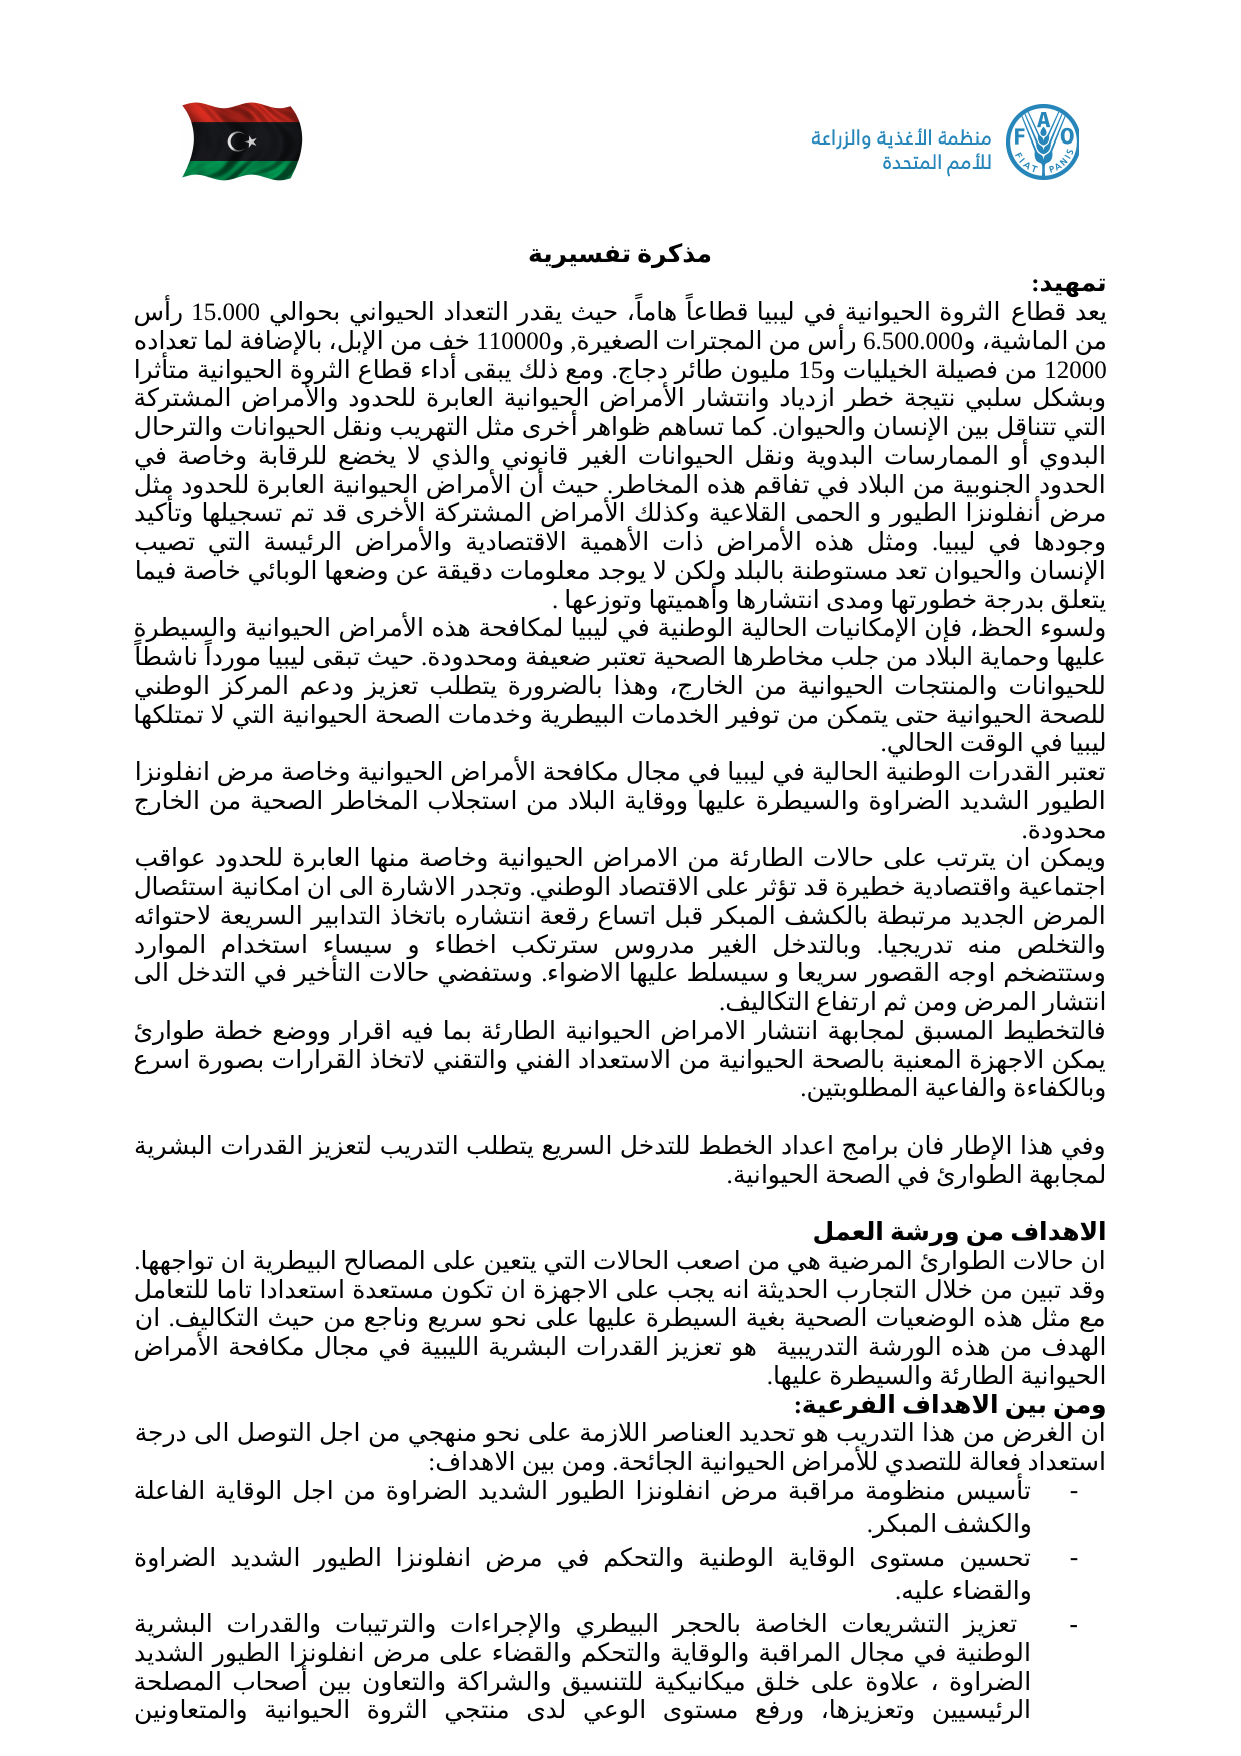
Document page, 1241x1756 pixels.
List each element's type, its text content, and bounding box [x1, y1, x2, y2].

text فالتخطيط المسبق لمجابهة انتشار الامراض الحيوانية الطارئة بما فيه اقرار ووضع خطة طوارئ يمكن الاجهزة المعنية بالصحة الحيوانية من الاستعداد الفني والتقني لاتخاذ القرارات بصورة اسرع وبالكفاءة والفاعية المطلوبتين. [133, 1016, 1107, 1102]
text ومن بين الاهداف الفرعية: [133, 1390, 1107, 1418]
text تعتبر القدرات الوطنية الحالية في ليبيا في مجال مكافحة الأمراض الحيوانية وخاصة مرض انفلونزا الطيور الشديد الضراوة والسيطرة عليها ووقاية البلاد من استجلاب المخاطر الصحية من الخارج محدودة. [133, 757, 1107, 843]
text ويمكن ان يترتب على حالات الطارئة من الامراض الحيوانية وخاصة منها العابرة للحدود عواقب اجتماعية واقتصادية خطيرة قد تؤثر على الاقتصاد الوطني. وتجدر الاشارة الى ان امكانية استئصال المرض الجديد مرتبطة بالكشف المبكر قبل اتساع رقعة انتشاره باتخاذ التدابير السريعة لاحتوائه والتخلص منه تدريجيا. وبالتدخل الغير مدروس سترتكب اخطاء و سيساء استخدام الموارد وستتضخم اوجه القصور سريعا و سيسلط عليها الاضواء. وستفضي حالات التأخير في التدخل الى انتشار المرض ومن ثم ارتفاع التكاليف. [133, 843, 1107, 1016]
text ان الغرض من هذا التدريب هو تحديد العناصر اللازمة على نحو منهجي من اجل التوصل الى درجة استعداد فعالة للتصدي للأمراض الحيوانية الجائحة. ومن بين الاهداف: [133, 1418, 1107, 1476]
text ولسوء الحظ، فإن الإمكانيات الحالية الوطنية في ليبيا لمكافحة هذه الأمراض الحيوانية والسيطرة عليها وحماية البلاد من جلب مخاطرها الصحية تعتبر ضعيفة ومحدودة. حيث تبقى ليبيا مورداً ناشطاً للحيوانات والمنتجات الحيوانية من الخارج، وهذا بالضرورة يتطلب تعزيز ودعم المركز الوطني للصحة الحيوانية حتى يتمكن من توفير الخدمات البيطرية وخدمات الصحة الحيوانية التي لا تمتلكها ليبيا في الوقت الحالي. [133, 613, 1107, 757]
picture [180, 101, 304, 182]
text يعد قطاع الثروة الحيوانية في ليبيا قطاعاً هاماً، حيث يقدر التعداد الحيواني بحوالي 15.000 رأس من الماشية، و6.500.000 رأس من المجترات الصغيرة, و110000 خف من الإبل، بالإضافة لما تعداده 12000 من فصيلة الخيليات و15 مليون طائر دجاج. ومع ذلك يبقى أداء قطاع الثروة الحيوانية متأثرا وبشكل سلبي نتيجة خطر ازدياد وانتشار الأمراض الحيوانية العابرة للحدود والأمراض المشتركة التي تتناقل بين الإنسان والحيوان. كما تساهم ظواهر أخرى مثل التهريب ونقل الحيوانات والترحال البدوي أو الممارسات البدوية ونقل الحيوانات الغير قانوني والذي لا يخضع للرقابة وخاصة في الحدود الجنوبية من البلاد في تفاقم هذه المخاطر. حيث أن الأمراض الحيوانية العابرة للحدود مثل مرض أنفلونزا الطيور و الحمى القلاعية وكذلك الأمراض المشتركة الأخرى قد تم تسجيلها وتأكيد وجودها في ليبيا. ومثل هذه الأمراض ذات الأهمية الاقتصادية والأمراض الرئيسة التي تصيب الإنسان والحيوان تعد مستوطنة بالبلد ولكن لا يوجد معلومات دقيقة عن وضعها الوبائي خاصة فيما يتعلق بدرجة خطورتها ومدى انتشارها وأهميتها وتوزعها . [133, 297, 1107, 613]
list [133, 1609, 1069, 1724]
text مذكرة تفسيرية [133, 239, 1107, 268]
text ان حالات الطوارئ المرضية هي من اصعب الحالات التي يتعين على المصالح البيطرية ان تواجهها. وقد تبين من خلال التجارب الحديثة انه يجب على الاجهزة ان تكون مستعدة استعدادا تاما للتعامل مع مثل هذه الوضعيات الصحية بغية السيطرة عليها على نحو سريع وناجع من حيث التكاليف. ان الهدف من هذه الورشة التدريبية هو تعزيز القدرات البشرية الليبية في مجال مكافحة الأمراض الحيوانية الطارئة والسيطرة عليها. [133, 1246, 1107, 1390]
picture [811, 103, 1079, 182]
list تأسيس منظومة مراقبة مرض انفلونزا الطيور الشديد الضراوة من اجل الوقاية الفاعلة والكشف المبكر. [133, 1476, 1069, 1538]
text الاهداف من ورشة العمل [133, 1217, 1107, 1246]
text وفي هذا الإطار فان برامج اعداد الخطط للتدخل السريع يتطلب التدريب لتعزيز القدرات البشرية لمجابهة الطوارئ في الصحة الحيوانية. [133, 1131, 1107, 1188]
list تحسين مستوى الوقاية الوطنية والتحكم في مرض انفلونزا الطيور الشديد الضراوة والقضاء عليه. [133, 1543, 1069, 1605]
text تمهيد: [133, 268, 1107, 297]
